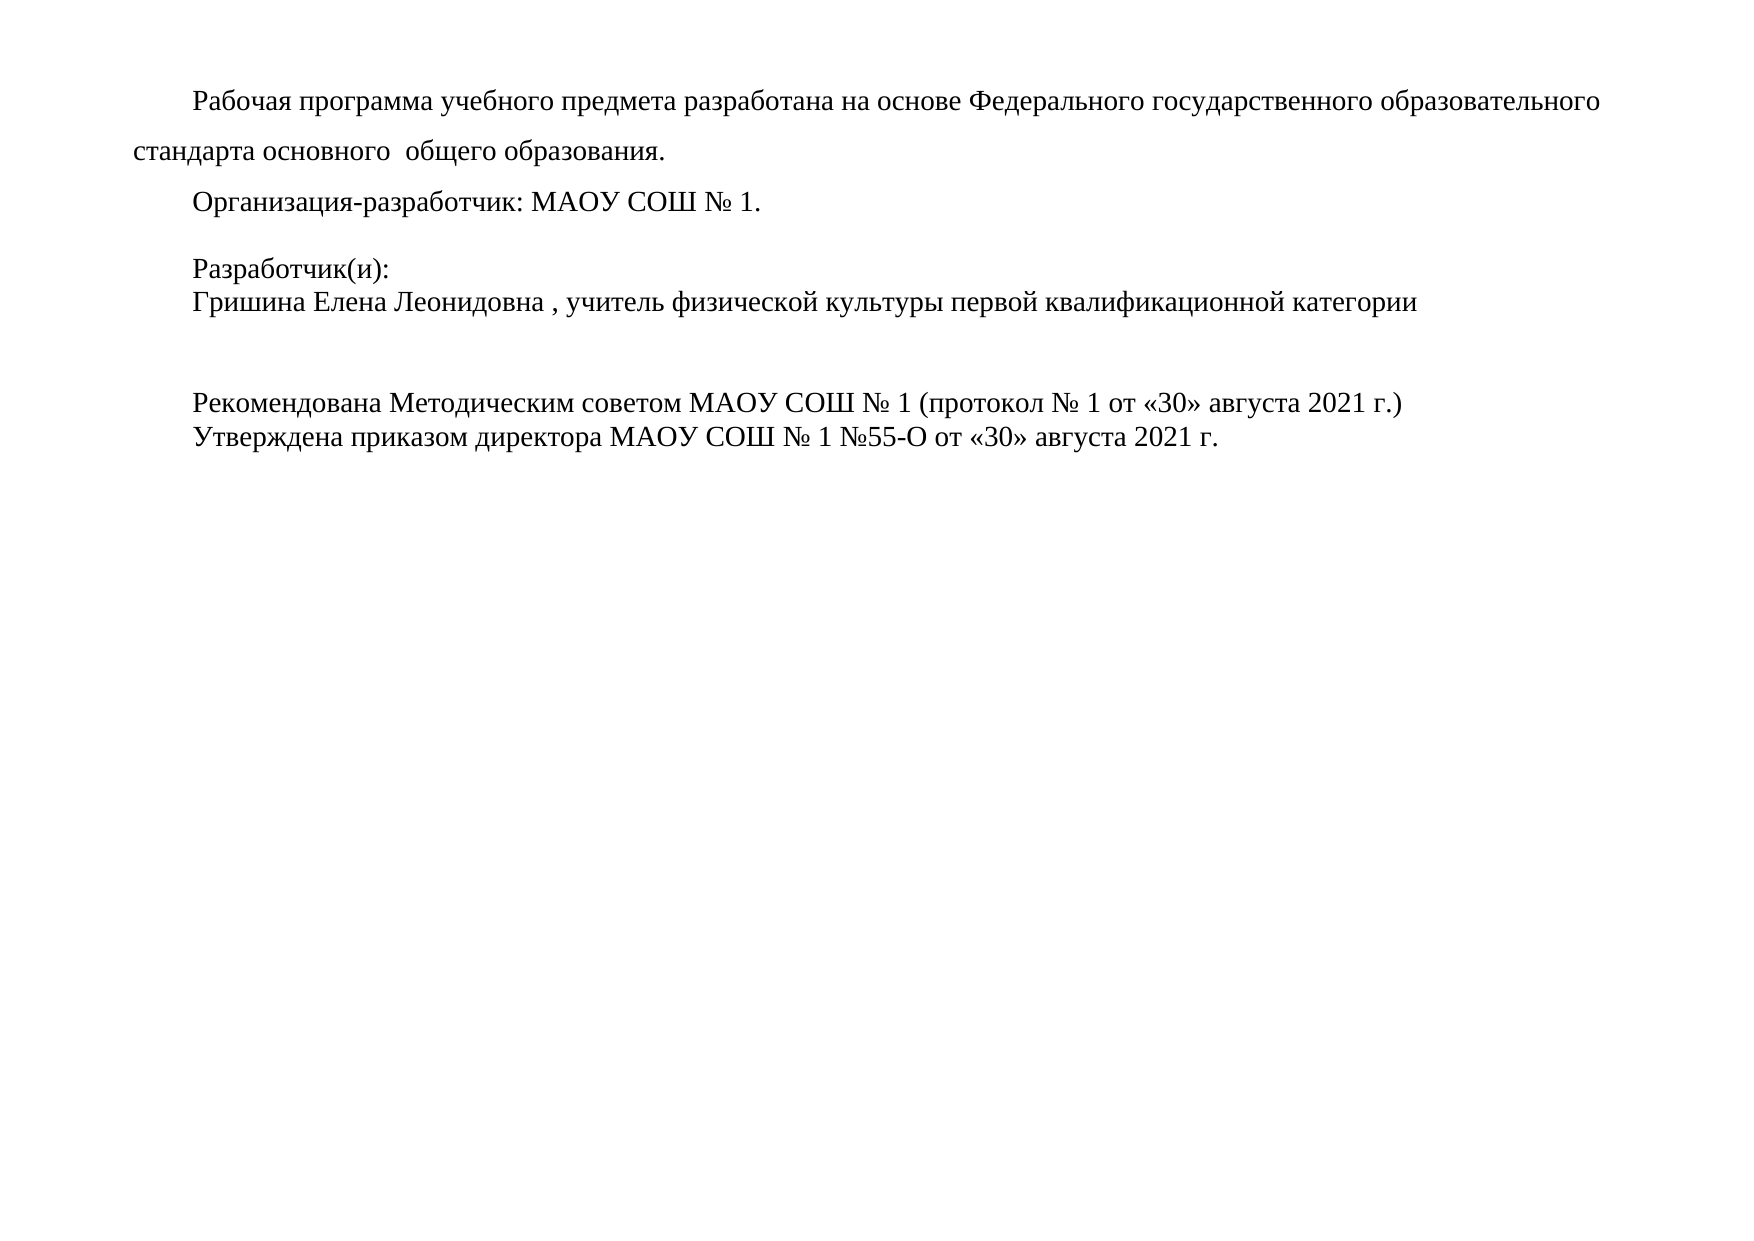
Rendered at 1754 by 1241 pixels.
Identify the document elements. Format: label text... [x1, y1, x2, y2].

text Утверждена приказом директора МАОУ СОШ № 1 №55-О от «30» августа 2021 г. [133, 419, 1668, 452]
text Гришина Елена Леонидовна , учитель физической культуры первой квалификационной категории [133, 284, 1668, 318]
text Рекомендована Методическим советом МАОУ СОШ № 1 (протокол № 1 от «30» августа 2021 г.) [133, 385, 1668, 419]
text Организация-разработчик: МАОУ СОШ № 1. [133, 184, 1668, 217]
text Разработчик(и): [133, 251, 1668, 284]
text Рабочая программа учебного предмета разработана на основе Федерального государственного образовательного стандарта основного общего образования. [133, 83, 1668, 167]
